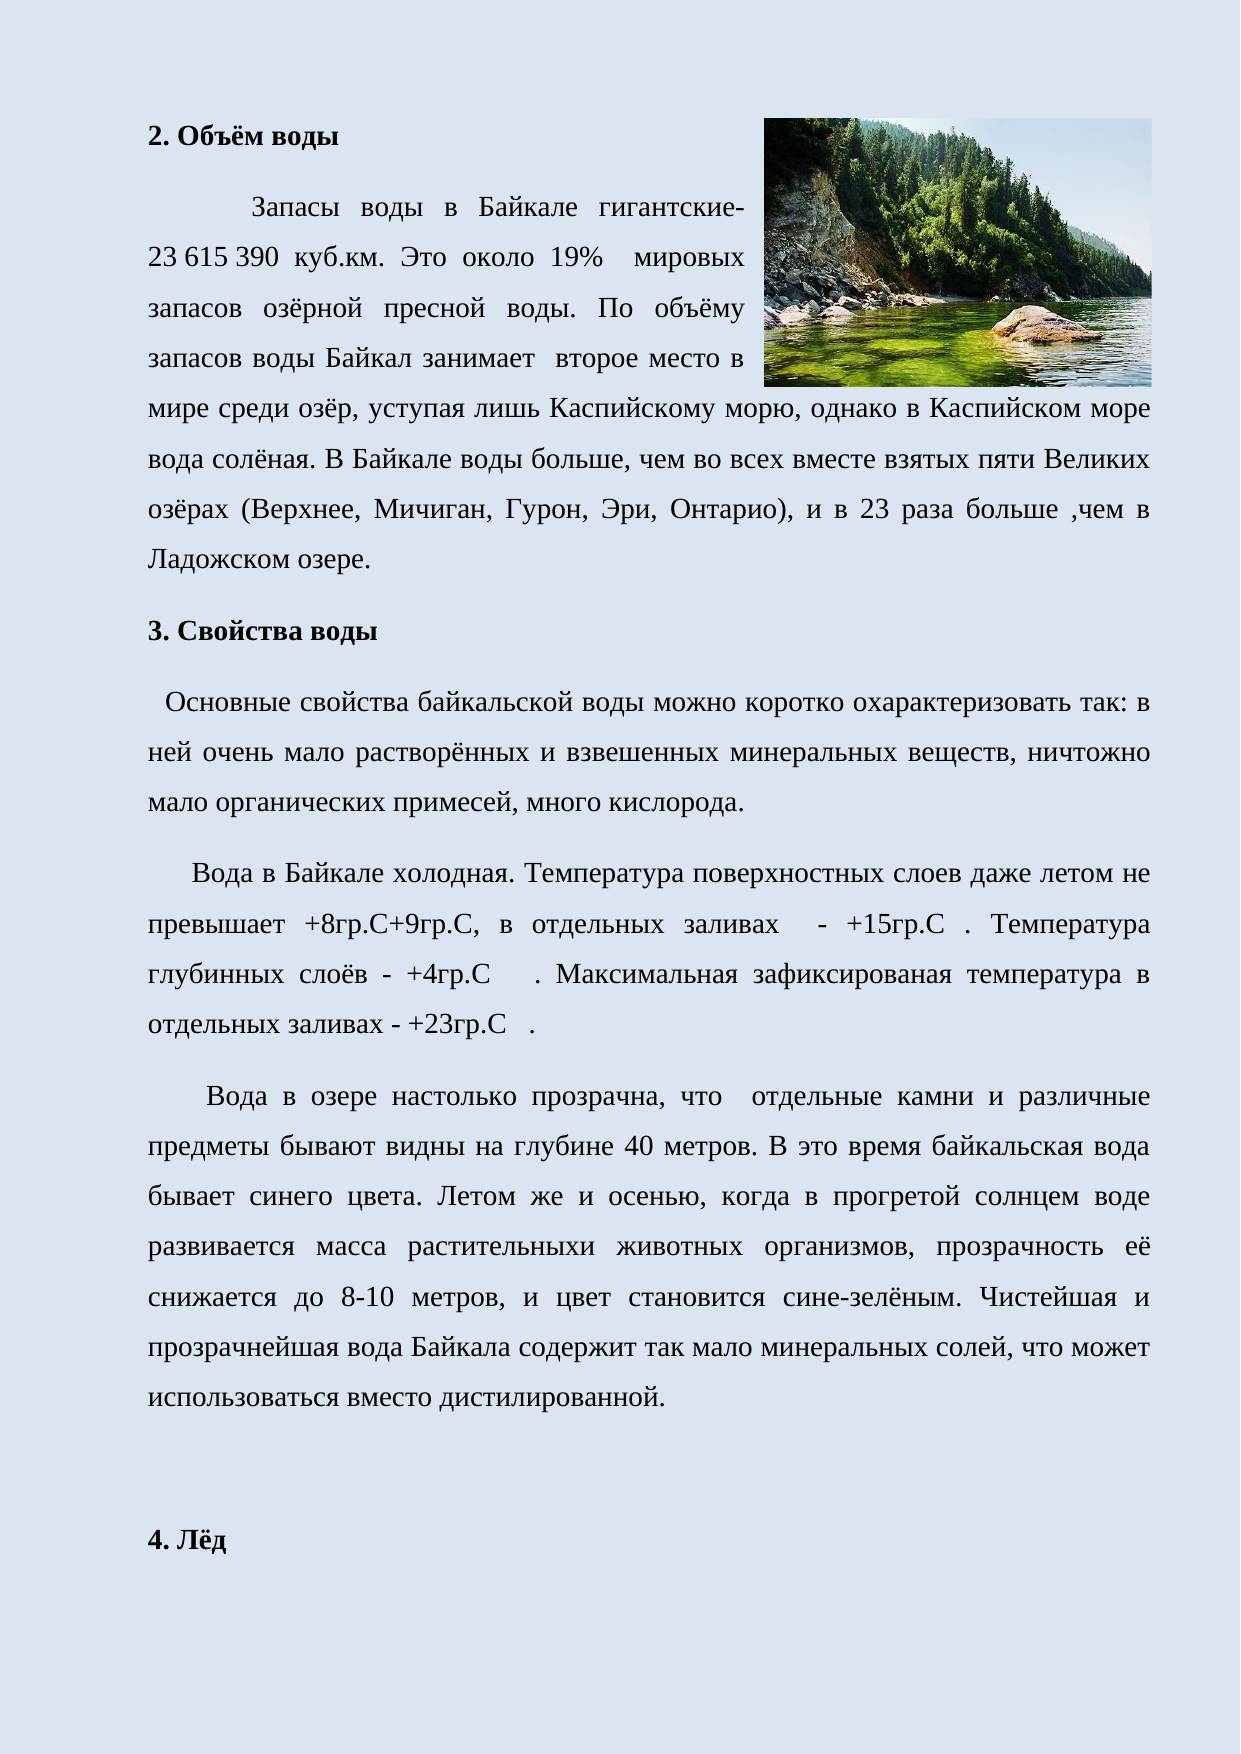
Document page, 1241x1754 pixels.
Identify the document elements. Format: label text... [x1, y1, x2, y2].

text Вода в Байкале холодная. Температура поверхностных слоев даже летом не превышает +8гр.С+9гр.С, в отдельных заливах - +15гр.С . Температура глубинных слоёв - +4гр.С . Максимальная зафиксированая температура в отдельных заливах - +23гр.С . [148, 956, 1152, 1141]
picture [790, 668, 1152, 938]
text Основные свойства байкальской воды можно коротко охарактеризовать так: в ней очень мало растворённых и взвешенных минеральных веществ, ничтожно мало органических примесей, много кислорода. [148, 684, 790, 918]
text Запасы воды в Байкале гигантские- 23 615 390 куб.км. Это около 19% мировых запасов озёрной пресной воды. По объёму запасов воды Байкал занимает второе место в мире среди озёр, уступая лишь Каспийскому морю, однако в Каспийском море вода солёная. В Байкале воды больше, чем во всех вместе взятых пяти Великих озёрах (Верхнее, Мичиган, Гурон, Эри, Онтарио), и в 23 раза больше ,чем в Ладожском озере. [148, 189, 1152, 575]
picture [764, 118, 1152, 387]
text 2. Объём воды [148, 118, 764, 152]
text 3. Свойства воды [148, 613, 1152, 646]
text Вода в озере настолько прозрачна, что отдельные камни и различные предметы бывают видны на глубине 40 метров. В это время байкальская вода бывает синего цвета. Летом же и осенью, когда в прогретой солнцем воде развивается масса растительныхи животных организмов, прозрачность её снижается до 8-10 метров, и цвет становится сине-зелёным. Чистейшая и прозрачнейшая вода Байкала содержит так мало минеральных солей, что может использоваться вместо дистилированной. [148, 1178, 1152, 1514]
